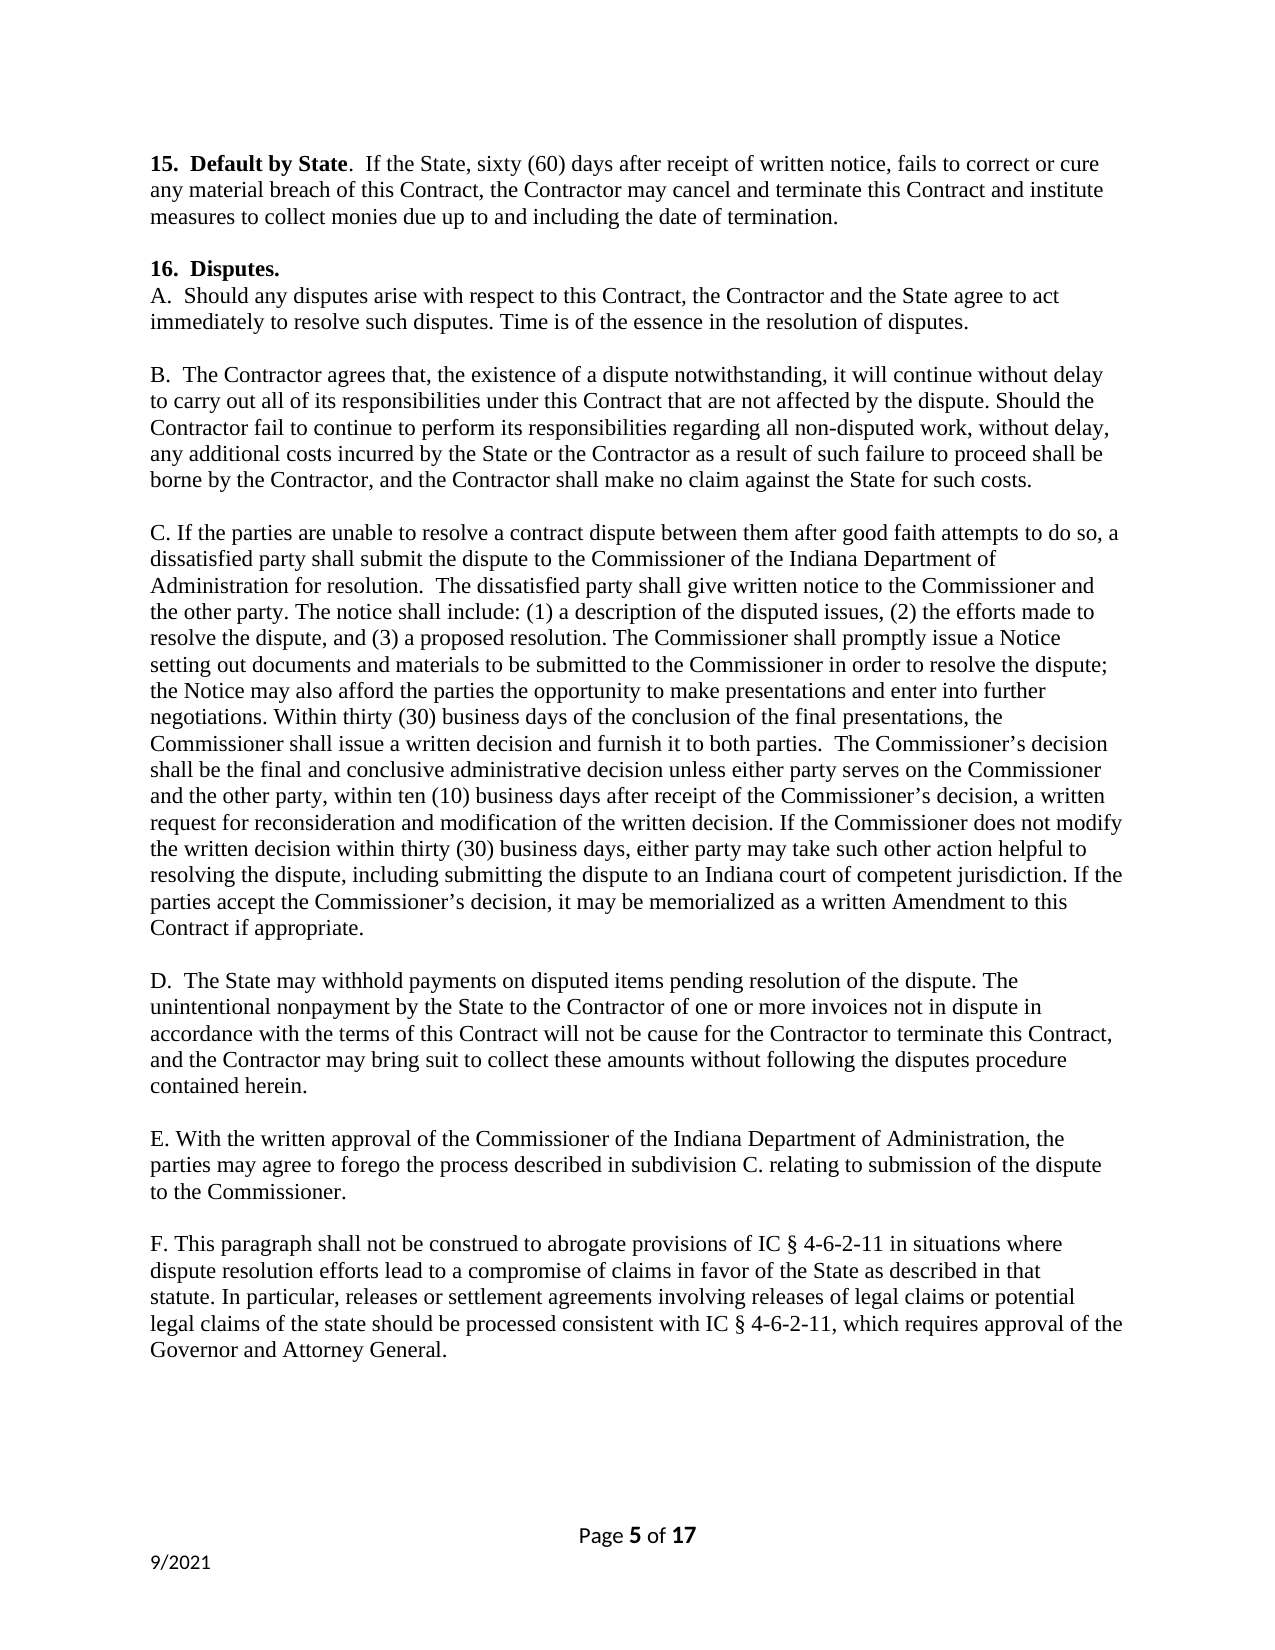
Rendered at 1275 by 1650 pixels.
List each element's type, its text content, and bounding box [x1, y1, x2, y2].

text E. With the written approval of the Commissioner of the Indiana Department of Administration, the parties may agree to forego the process described in subdivision C. relating to submission of the dispute to the Commissioner. [150, 1125, 1125, 1204]
text C. If the parties are unable to resolve a contract dispute between them after good faith attempts to do so, a dissatisfied party shall submit the dispute to the Commissioner of the Indiana Department of Administration for resolution. The dissatisfied party shall give written notice to the Commissioner and the other party. The notice shall include: (1) a description of the disputed issues, (2) the efforts made to resolve the dispute, and (3) a proposed resolution. The Commissioner shall promptly issue a Notice setting out documents and materials to be submitted to the Commissioner in order to resolve the dispute; the Notice may also afford the parties the opportunity to make presentations and enter into further negotiations. Within thirty (30) business days of the conclusion of the final presentations, the Commissioner shall issue a written decision and furnish it to both parties. The Commissioner’s decision shall be the final and conclusive administrative decision unless either party serves on the Commissioner and the other party, within ten (10) business days after receipt of the Commissioner’s decision, a written request for reconsideration and modification of the written decision. If the Commissioner does not modify the written decision within thirty (30) business days, either party may take such other action helpful to resolving the dispute, including submitting the dispute to an Indiana court of competent jurisdiction. If the parties accept the Commissioner’s decision, it may be memorialized as a written Amendment to this Contract if appropriate. [150, 519, 1125, 941]
text D. The State may withhold payments on disputed items pending resolution of the dispute. The unintentional nonpayment by the State to the Contractor of one or more invoices not in dispute in accordance with the terms of this Contract will not be cause for the Contractor to terminate this Contract, and the Contractor may bring suit to collect these amounts without following the disputes procedure contained herein. [150, 967, 1125, 1099]
text 16. Disputes. [150, 255, 1125, 282]
text A. Should any disputes arise with respect to this Contract, the Contractor and the State agree to act immediately to resolve such disputes. Time is of the essence in the resolution of disputes. [150, 282, 1125, 334]
text 15. Default by State. If the State, sixty (60) days after receipt of written notice, fails to correct or cure any material breach of this Contract, the Contractor may cancel and terminate this Contract and institute measures to collect monies due up to and including the date of termination. [150, 150, 1125, 229]
text B. The Contractor agrees that, the existence of a dispute notwithstanding, it will continue without delay to carry out all of its responsibilities under this Contract that are not affected by the dispute. Should the Contractor fail to continue to perform its responsibilities regarding all non-disputed work, without delay, any additional costs incurred by the State or the Contractor as a result of such failure to proceed shall be borne by the Contractor, and the Contractor shall make no claim against the State for such costs. [150, 361, 1125, 493]
text F. This paragraph shall not be construed to abrogate provisions of IC § 4-6-2-11 in situations where dispute resolution efforts lead to a compromise of claims in favor of the State as described in that statute. In particular, releases or settlement agreements involving releases of legal claims or potential legal claims of the state should be processed consistent with IC § 4-6-2-11, which requires approval of the Governor and Attorney General. [150, 1231, 1125, 1362]
